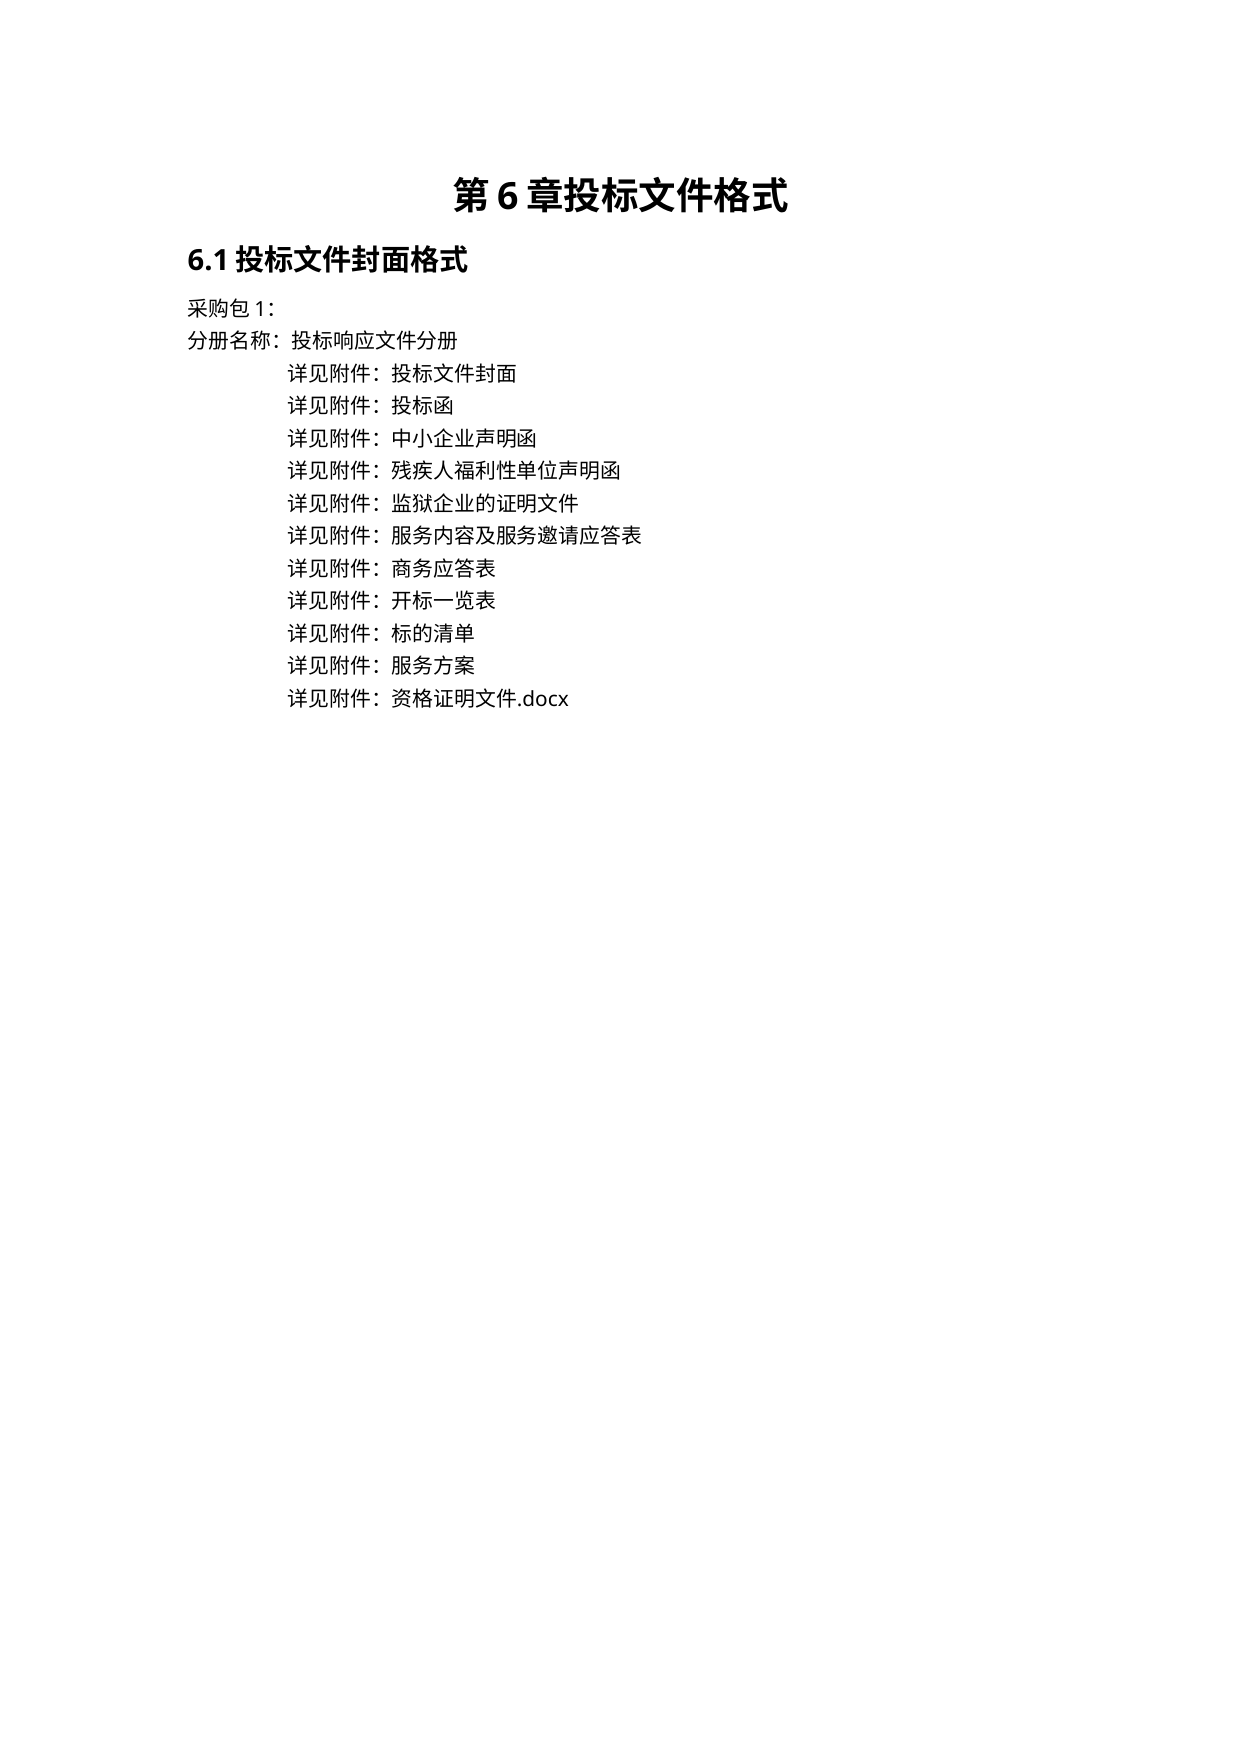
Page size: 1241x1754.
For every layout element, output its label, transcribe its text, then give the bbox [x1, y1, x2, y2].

text 详见附件：投标文件封面 [187, 357, 1053, 389]
text 详见附件：服务内容及服务邀请应答表 [187, 519, 1053, 552]
text 详见附件：服务方案 [187, 649, 1053, 682]
text 6.1投标文件封面格式 [187, 227, 1053, 292]
text 详见附件：商务应答表 [187, 552, 1053, 584]
text 详见附件：中小企业声明函 [187, 422, 1053, 454]
text 分册名称：投标响应文件分册 [187, 324, 1053, 357]
text 采购包1： [187, 292, 1053, 324]
text 第6章投标文件格式 [187, 162, 1053, 227]
text 详见附件：监狱企业的证明文件 [187, 487, 1053, 519]
text 详见附件：投标函 [187, 389, 1053, 422]
text 详见附件：标的清单 [187, 617, 1053, 649]
text 详见附件：资格证明文件.docx [187, 682, 1053, 714]
text 详见附件：开标一览表 [187, 584, 1053, 617]
text 详见附件：残疾人福利性单位声明函 [187, 454, 1053, 487]
